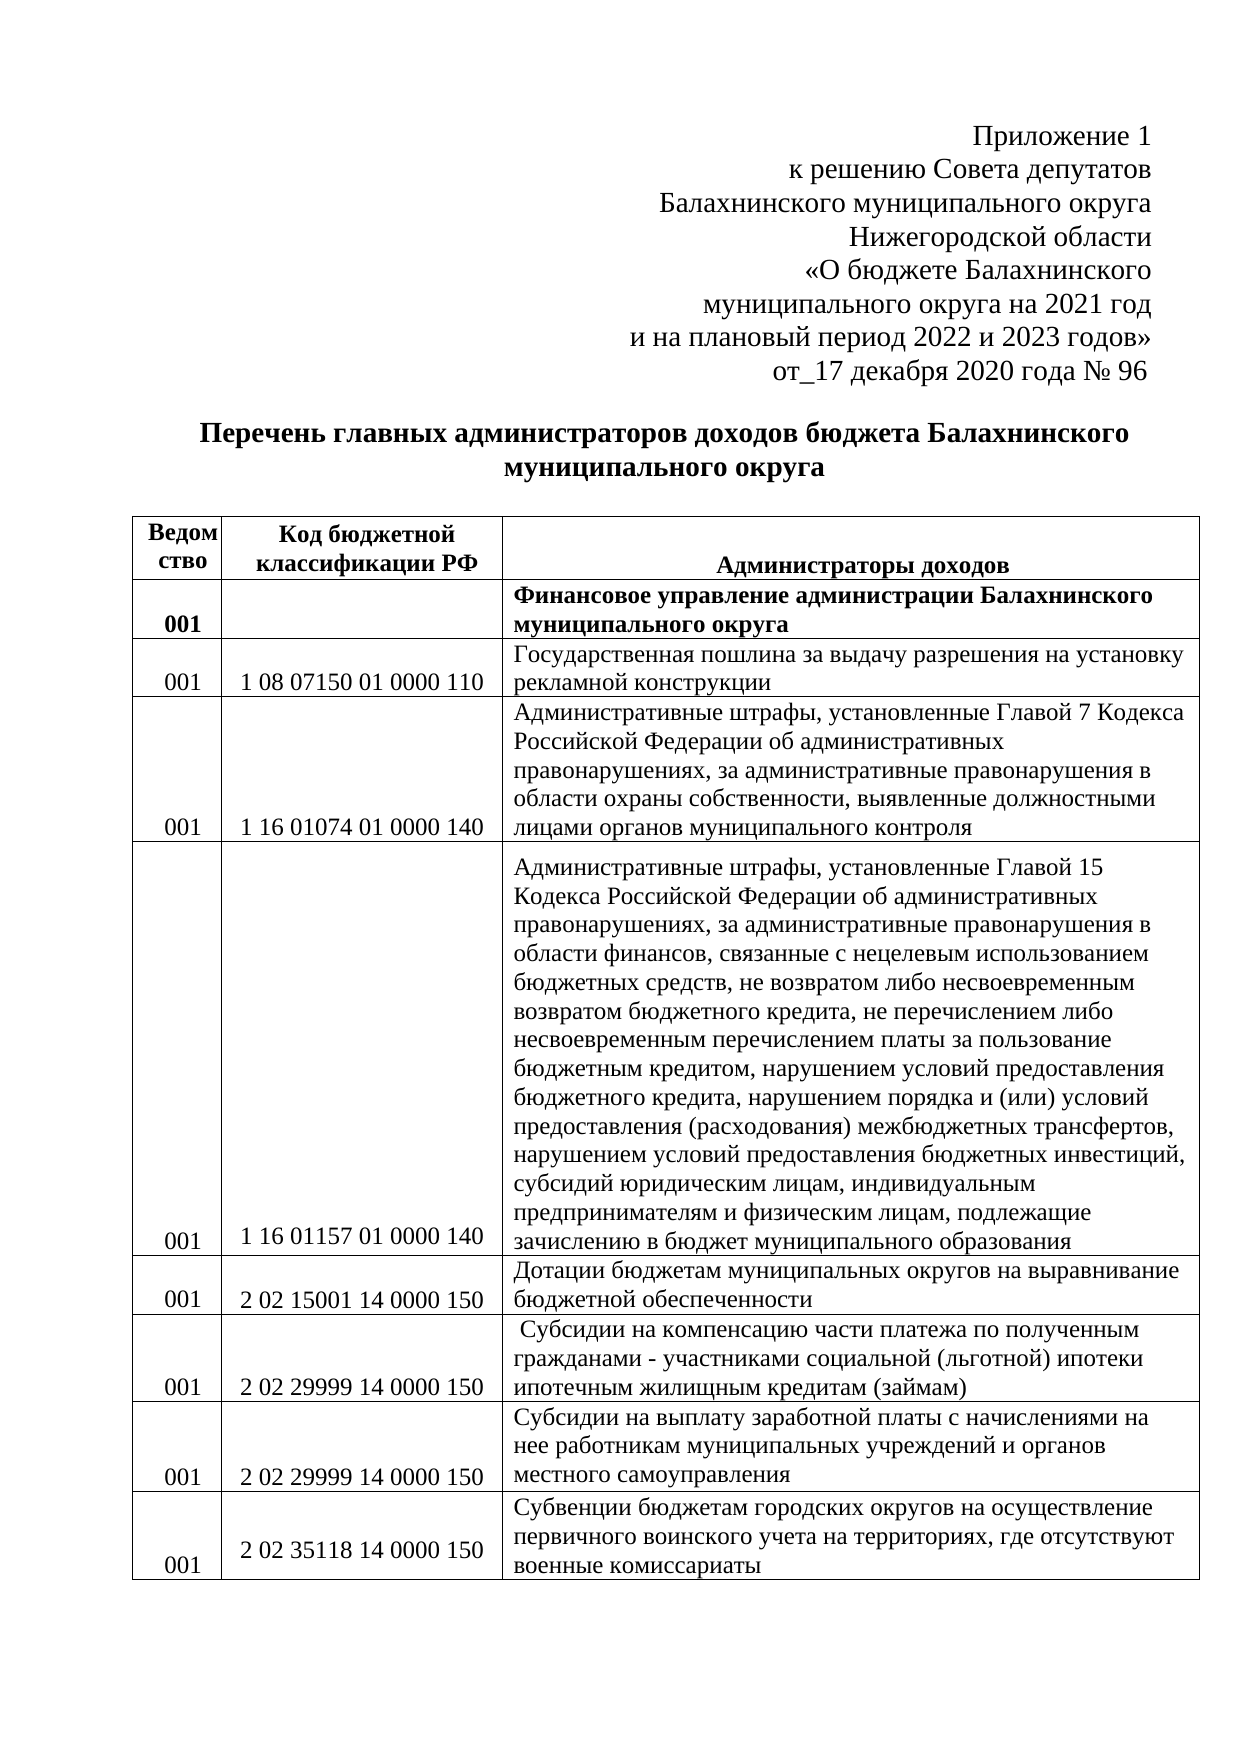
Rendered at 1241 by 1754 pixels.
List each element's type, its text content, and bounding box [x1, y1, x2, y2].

table_cell Государственная пошлина за выдачу разрешения на установку рекламной конструкции [503, 639, 1199, 696]
table_cell [222, 580, 502, 638]
table_cell 001 [133, 1402, 221, 1491]
text «О бюджете Балахнинского [177, 252, 1152, 286]
table_cell 2 02 29999 14 0000 150 [222, 1402, 502, 1491]
table_cell 2 02 29999 14 0000 150 [222, 1315, 502, 1401]
table_cell Финансовое управление администрации Балахнинского муниципального округа [503, 580, 1199, 638]
text Приложение 1 [518, 118, 1152, 152]
subtitle Перечень главных администраторов доходов бюджета Балахнинского муниципального округа [177, 415, 1152, 482]
table_cell Субсидии на выплату заработной платы с начислениями на нее работникам муниципальных учреждений и органов местного самоуправления [503, 1402, 1199, 1491]
table_cell 2 02 35118 14 0000 150 [222, 1492, 502, 1578]
table_header Код бюджетной классификации РФ [222, 517, 502, 579]
table_cell 001 [133, 1256, 221, 1313]
table_cell 001 [133, 639, 221, 696]
text к решению Совета депутатов [177, 152, 1152, 185]
table_cell 001 [133, 842, 221, 1254]
text Балахнинского муниципального округа [177, 185, 1152, 219]
table_cell Административные штрафы, установленные Главой 7 Кодекса Российской Федерации об административных правонарушениях, за административные правонарушения в области охраны собственности, выявленные должностными лицами органов муниципального контроля [503, 697, 1199, 841]
table_cell Дотации бюджетам муниципальных округов на выравнивание бюджетной обеспеченности [503, 1256, 1199, 1313]
table_header Администраторы доходов [503, 517, 1199, 579]
table_cell 001 [133, 1315, 221, 1401]
table_header Ведомство [133, 517, 221, 579]
table_cell 2 02 15001 14 0000 150 [222, 1256, 502, 1313]
table_cell 001 [133, 580, 221, 638]
table_cell 001 [133, 697, 221, 841]
table_cell Административные штрафы, установленные Главой 15 Кодекса Российской Федерации об административных правонарушениях, за административные правонарушения в области финансов, связанные с нецелевым использованием бюджетных средств, не возвратом либо несвоевременным возвратом бюджетного кредита, не перечислением либо несвоевременным перечислением платы за пользование бюджетным кредитом, нарушением условий предоставления бюджетного кредита, нарушением порядка и (или) условий предоставления (расходования) межбюджетных трансфертов, нарушением условий предоставления бюджетных инвестиций, субсидий юридическим лицам, индивидуальным предпринимателям и физическим лицам, подлежащие зачислению в бюджет муниципального образования [503, 842, 1199, 1254]
table_cell Субвенции бюджетам городских округов на осуществление первичного воинского учета на территориях, где отсутствуют военные комиссариаты [503, 1492, 1199, 1578]
table_cell 1 08 07150 01 0000 110 [222, 639, 502, 696]
subtitle от_17 декабря 2020 года № 96 [177, 353, 1152, 386]
table_cell 1 16 01074 01 0000 140 [222, 697, 502, 841]
text муниципального округа на 2021 год [177, 286, 1152, 319]
text и на плановый период 2022 и 2023 годов» [177, 319, 1152, 353]
table_cell Субсидии на компенсацию части платежа по полученным гражданами - участниками социальной (льготной) ипотеки ипотечным жилищным кредитам (займам) [503, 1315, 1199, 1401]
text Нижегородской области [177, 219, 1152, 252]
table_cell 1 16 01157 01 0000 140 [222, 842, 502, 1254]
table_cell 001 [133, 1492, 221, 1578]
